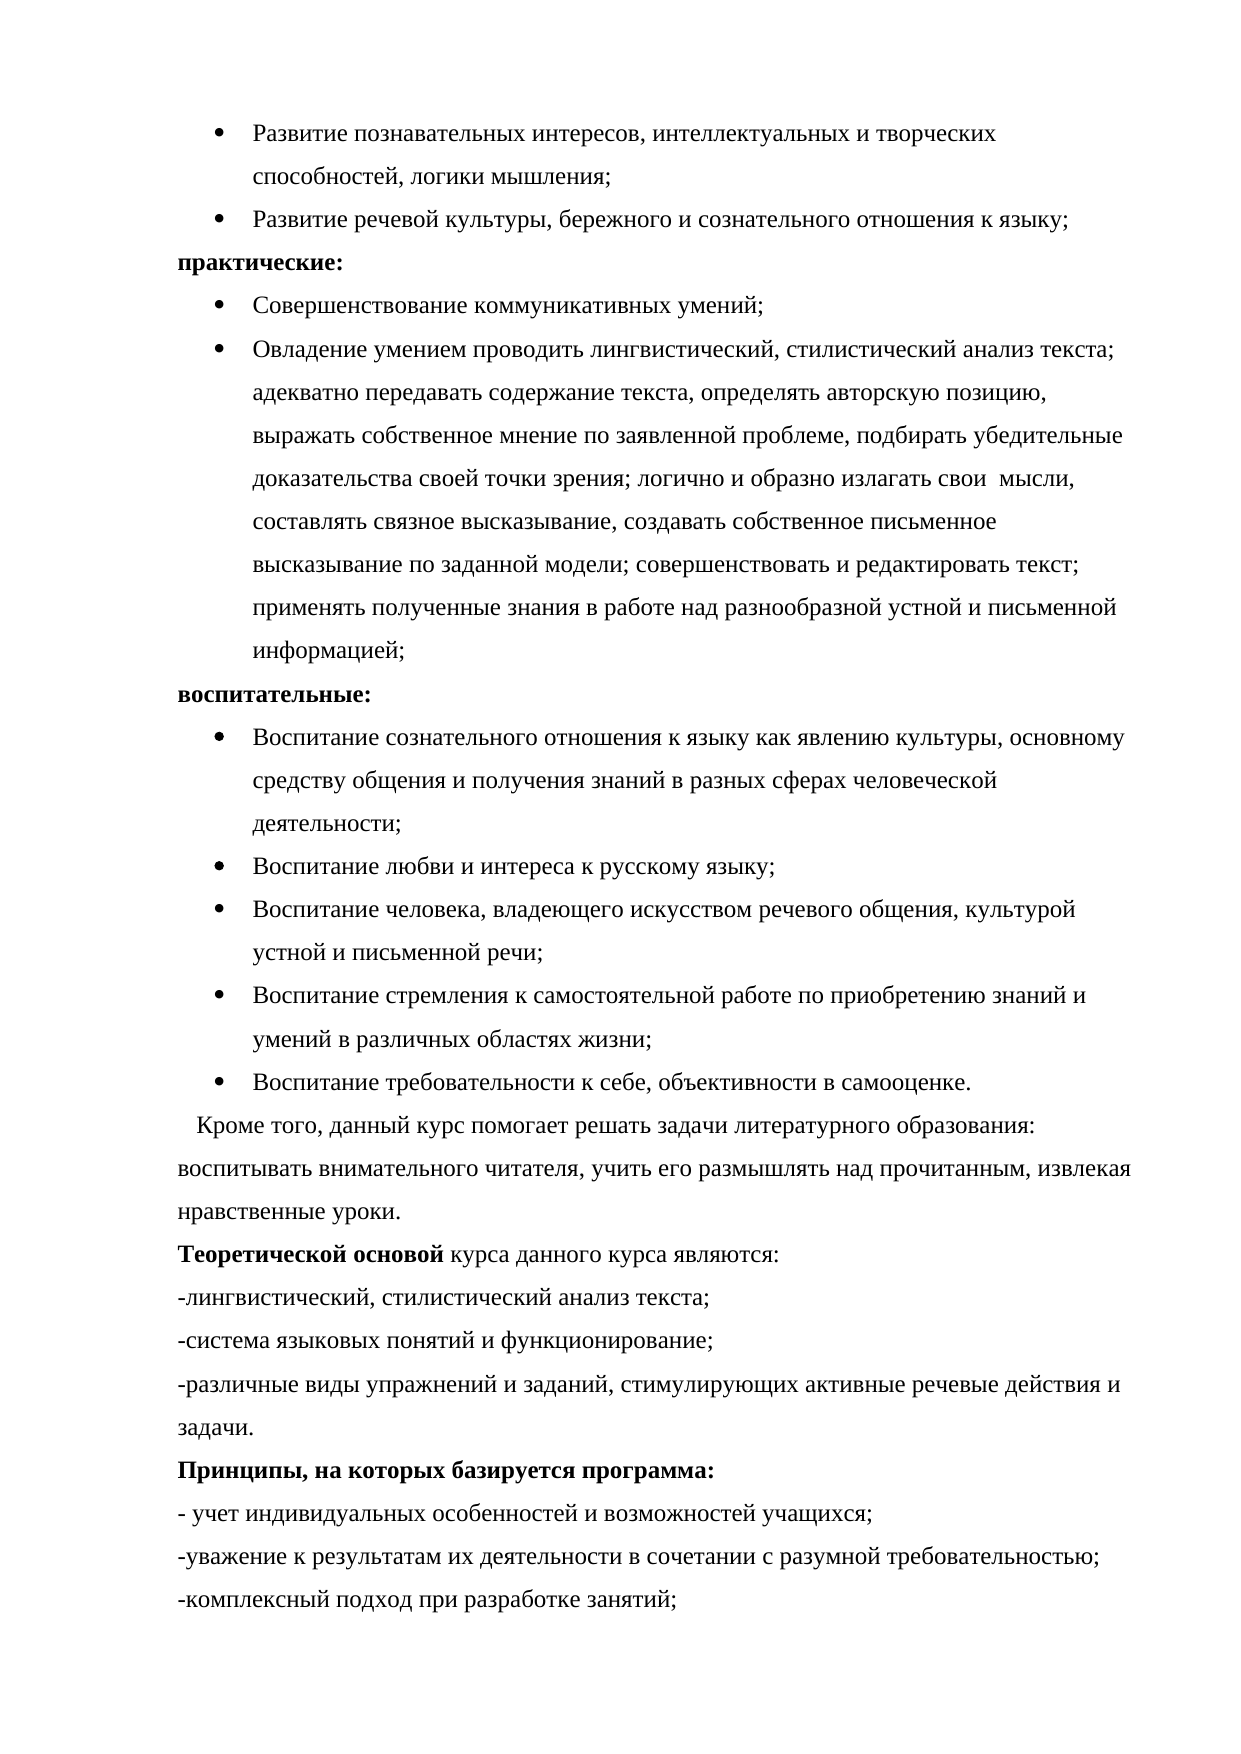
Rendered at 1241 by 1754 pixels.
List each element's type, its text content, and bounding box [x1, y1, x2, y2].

text Теоретической основой курса данного курса являются: [177, 1239, 1152, 1268]
list Воспитание человека, владеющего искусством речевого общения, культурой устной и письменной речи; [215, 894, 1152, 966]
text -лингвистический, стилистический анализ текста; [177, 1282, 1152, 1311]
text воспитательные: [177, 679, 1152, 707]
text -различные виды упражнений и заданий, стимулирующих активные речевые действия и задачи. [177, 1369, 1152, 1441]
text - учет индивидуальных особенностей и возможностей учащихся; [177, 1498, 1152, 1527]
text -уважение к результатам их деятельности в сочетании с разумной требовательностью; [177, 1541, 1152, 1570]
list Развитие познавательных интересов, интеллектуальных и творческих способностей, логики мышления; [215, 118, 1152, 190]
list Совершенствование коммуникативных умений; [215, 291, 1152, 319]
text -система языковых понятий и функционирование; [177, 1326, 1152, 1354]
text -комплексный подход при разработке занятий; [177, 1584, 1152, 1613]
text практические: [177, 247, 1152, 276]
list Воспитание любви и интереса к русскому языку; [215, 851, 1152, 880]
text Кроме того, данный курс помогает решать задачи литературного образования: воспитывать внимательного читателя, учить его размышлять над прочитанным, извлекая нравственные уроки. [177, 1110, 1152, 1225]
list Развитие речевой культуры, бережного и сознательного отношения к языку; [215, 204, 1152, 233]
list Воспитание сознательного отношения к языку как явлению культуры, основному средству общения и получения знаний в разных сферах человеческой деятельности; [215, 722, 1152, 837]
list Воспитание требовательности к себе, объективности в самооценке. [215, 1067, 1152, 1096]
list Овладение умением проводить лингвистический, стилистический анализ текста; адекватно передавать содержание текста, определять авторскую позицию, выражать собственное мнение по заявленной проблеме, подбирать убедительные доказательства своей точки зрения; логично и образно излагать свои мысли, составлять связное высказывание, создавать собственное письменное высказывание по заданной модели; совершенствовать и редактировать текст; применять полученные знания в работе над разнообразной устной и письменной информацией; [215, 334, 1152, 664]
list Воспитание стремления к самостоятельной работе по приобретению знаний и умений в различных областях жизни; [215, 981, 1152, 1052]
text Принципы, на которых базируется программа: [177, 1455, 1152, 1484]
